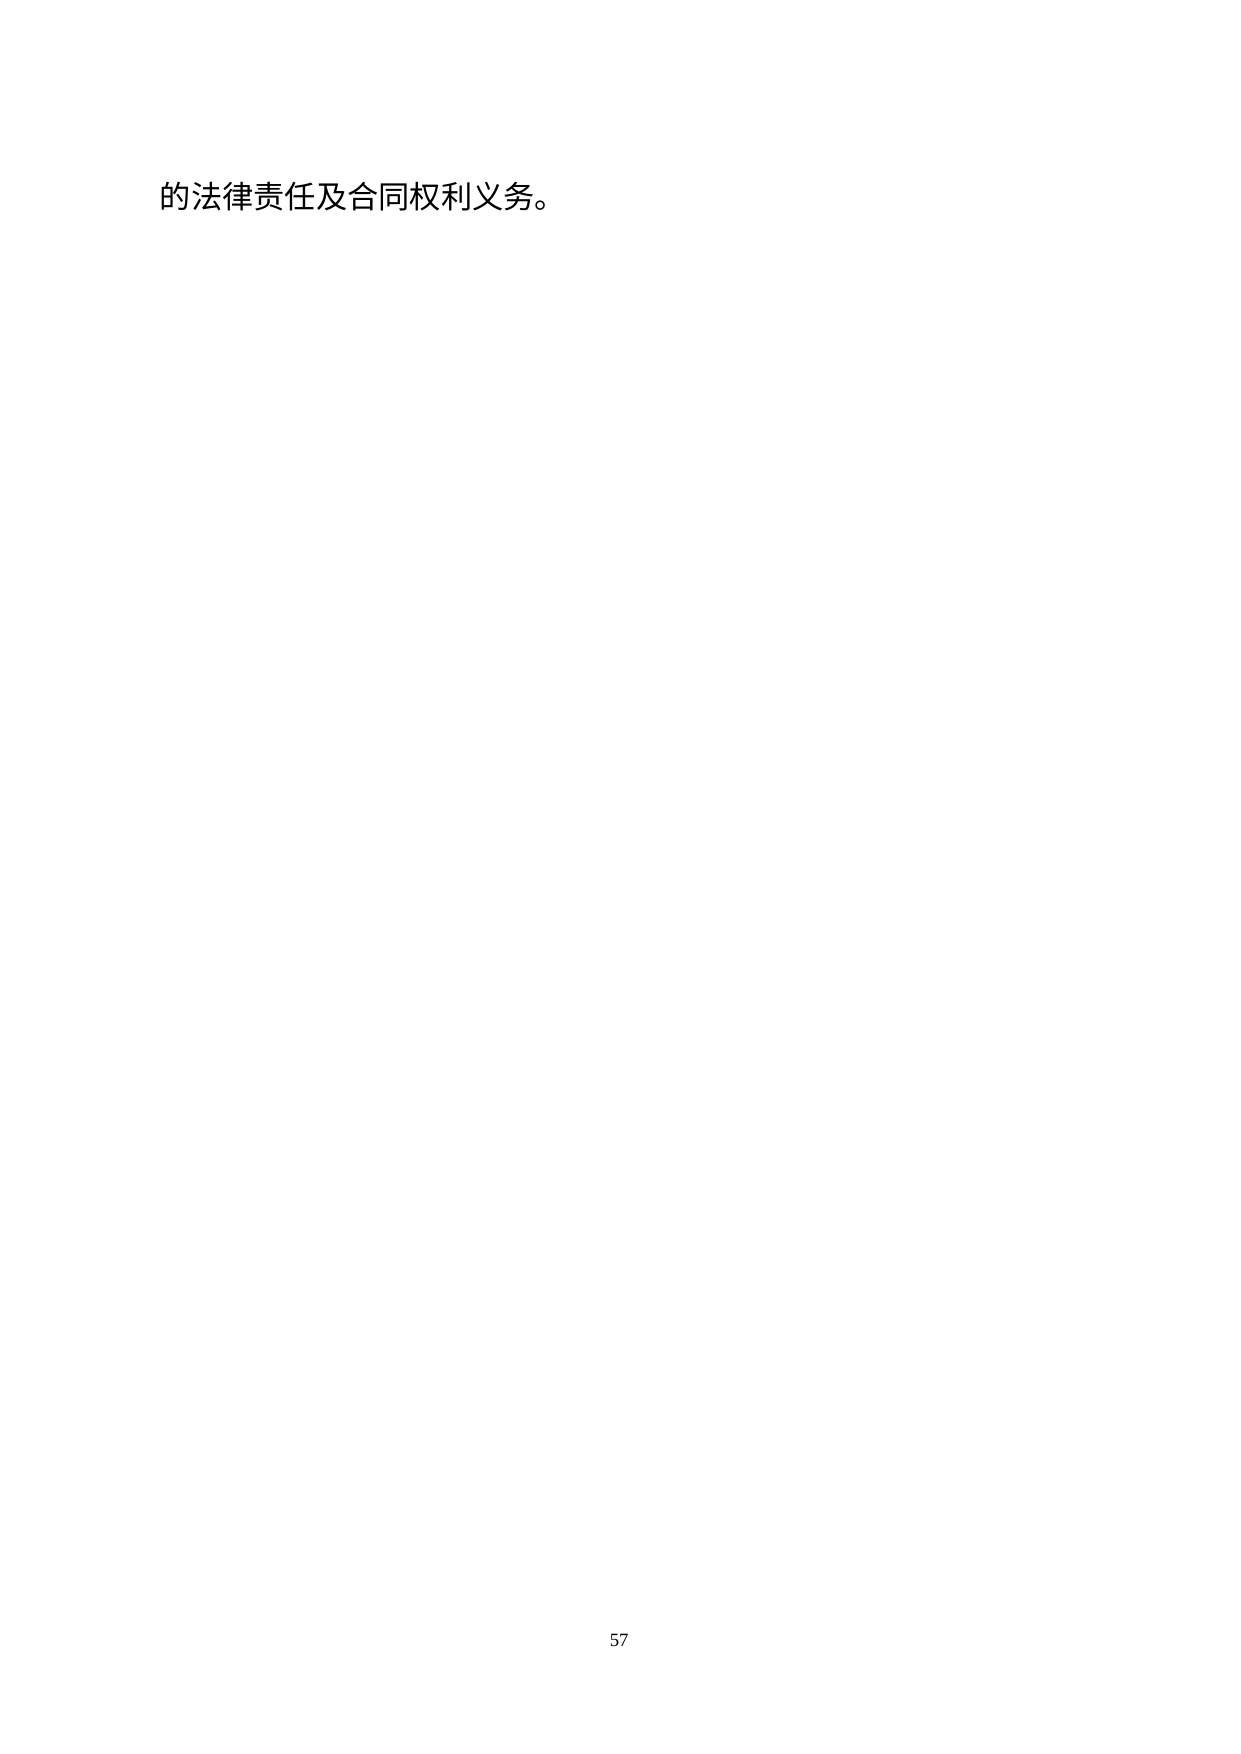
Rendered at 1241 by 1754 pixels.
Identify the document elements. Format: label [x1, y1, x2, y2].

text [159, 162, 1078, 227]
